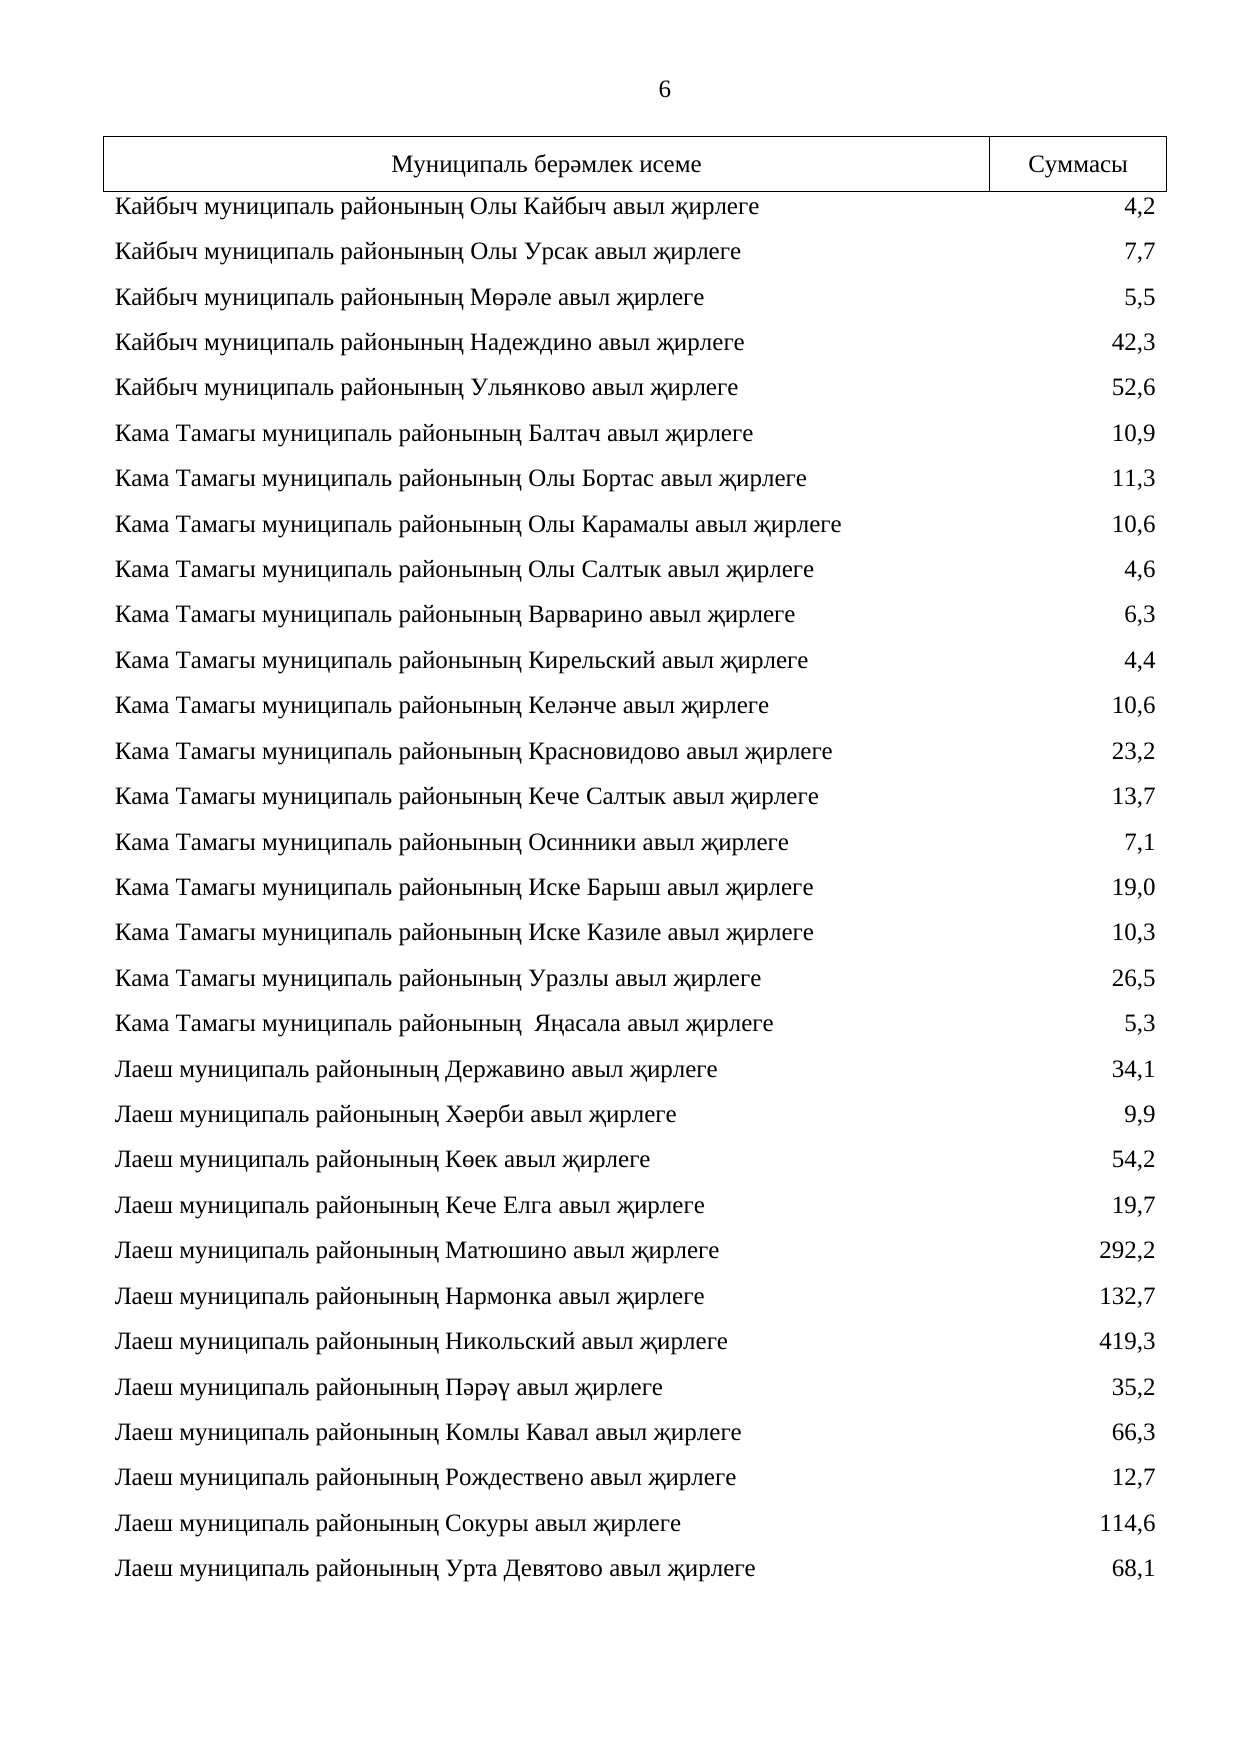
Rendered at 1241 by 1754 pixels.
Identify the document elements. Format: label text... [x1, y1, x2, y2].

table_cell Лаеш муниципаль районының Сокуры авыл җирлеге [103, 1508, 989, 1553]
table_cell 42,3 [989, 327, 1167, 372]
table_cell Кама Тамагы муниципаль районының Олы Салтык авыл җирлеге [103, 554, 989, 599]
table_cell 13,7 [989, 781, 1167, 827]
table_cell Кама Тамагы муниципаль районының Олы Бортас авыл җирлеге [103, 463, 989, 509]
table_cell Кайбыч муниципаль районының Олы Кайбыч авыл җирлеге [103, 192, 989, 236]
table_cell 132,7 [989, 1281, 1167, 1326]
table_cell Лаеш муниципаль районының Рождествено авыл җирлеге [103, 1463, 989, 1508]
table_cell 10,6 [989, 690, 1167, 736]
table_cell 4,4 [989, 645, 1167, 690]
table_cell 4,2 [989, 192, 1167, 236]
table_cell Кама Тамагы муниципаль районының Иске Казиле авыл җирлеге [103, 918, 989, 963]
table_cell Лаеш муниципаль районының Матюшино авыл җирлеге [103, 1235, 989, 1281]
table_cell Лаеш муниципаль районының Хәерби авыл җирлеге [103, 1099, 989, 1144]
table_cell 419,3 [989, 1326, 1167, 1372]
table_cell Лаеш муниципаль районының Нармонка авыл җирлеге [103, 1281, 989, 1326]
table_cell 5,3 [989, 1008, 1167, 1054]
table_header Муниципаль берәмлек исеме [104, 137, 989, 191]
table_cell 4,6 [989, 554, 1167, 599]
table_cell Лаеш муниципаль районының Пәрәү авыл җирлеге [103, 1372, 989, 1417]
table_cell 54,2 [989, 1145, 1167, 1190]
table_cell Кама Тамагы муниципаль районының Кече Салтык авыл җирлеге [103, 781, 989, 827]
table_cell Кама Тамагы муниципаль районының Осинники авыл җирлеге [103, 827, 989, 872]
table_cell 11,3 [989, 463, 1167, 509]
table_cell Кайбыч муниципаль районының Олы Урсак авыл җирлеге [103, 236, 989, 282]
table_cell Кама Тамагы муниципаль районының Кирельский авыл җирлеге [103, 645, 989, 690]
table_header Суммасы [990, 137, 1166, 191]
table_cell 10,3 [989, 918, 1167, 963]
table_cell Лаеш муниципаль районының Кече Елга авыл җирлеге [103, 1190, 989, 1235]
table_cell Кама Тамагы муниципаль районының Красновидово авыл җирлеге [103, 736, 989, 781]
table_cell 19,0 [989, 872, 1167, 917]
table_cell Кама Тамагы муниципаль районының Уразлы авыл җирлеге [103, 963, 989, 1008]
table_cell 19,7 [989, 1190, 1167, 1235]
table_cell Лаеш муниципаль районының Державино авыл җирлеге [103, 1054, 989, 1099]
table_cell 7,7 [989, 236, 1167, 282]
table_cell 66,3 [989, 1417, 1167, 1462]
table_cell Кайбыч муниципаль районының Надеждино авыл җирлеге [103, 327, 989, 372]
table_cell 5,5 [989, 282, 1167, 327]
table_cell Кама Тамагы муниципаль районының Варварино авыл җирлеге [103, 600, 989, 645]
table_cell 34,1 [989, 1054, 1167, 1099]
table_cell 68,1 [989, 1553, 1167, 1599]
table_cell 52,6 [989, 373, 1167, 418]
table_cell Лаеш муниципаль районының Комлы Кавал авыл җирлеге [103, 1417, 989, 1462]
table_cell 114,6 [989, 1508, 1167, 1553]
table_cell 35,2 [989, 1372, 1167, 1417]
table_cell 6,3 [989, 600, 1167, 645]
table_cell Лаеш муниципаль районының Көек авыл җирлеге [103, 1145, 989, 1190]
table_cell 9,9 [989, 1099, 1167, 1144]
table_cell 292,2 [989, 1235, 1167, 1281]
table_cell Лаеш муниципаль районының Урта Девятово авыл җирлеге [103, 1553, 989, 1599]
table_cell Кама Тамагы муниципаль районының Яңасала авыл җирлеге [103, 1008, 989, 1054]
table_cell Лаеш муниципаль районының Никольский авыл җирлеге [103, 1326, 989, 1372]
table_cell Кама Тамагы муниципаль районының Келәнче авыл җирлеге [103, 690, 989, 736]
table_cell 7,1 [989, 827, 1167, 872]
table_cell Кайбыч муниципаль районының Мөрәле авыл җирлеге [103, 282, 989, 327]
table_cell Кама Тамагы муниципаль районының Олы Карамалы авыл җирлеге [103, 509, 989, 554]
table_cell 10,9 [989, 418, 1167, 463]
table_cell Кама Тамагы муниципаль районының Балтач авыл җирлеге [103, 418, 989, 463]
table_cell 26,5 [989, 963, 1167, 1008]
table_cell 10,6 [989, 509, 1167, 554]
table_cell Кайбыч муниципаль районының Ульянково авыл җирлеге [103, 373, 989, 418]
table_cell Кама Тамагы муниципаль районының Иске Барыш авыл җирлеге [103, 872, 989, 917]
table_cell 23,2 [989, 736, 1167, 781]
table_cell 12,7 [989, 1463, 1167, 1508]
